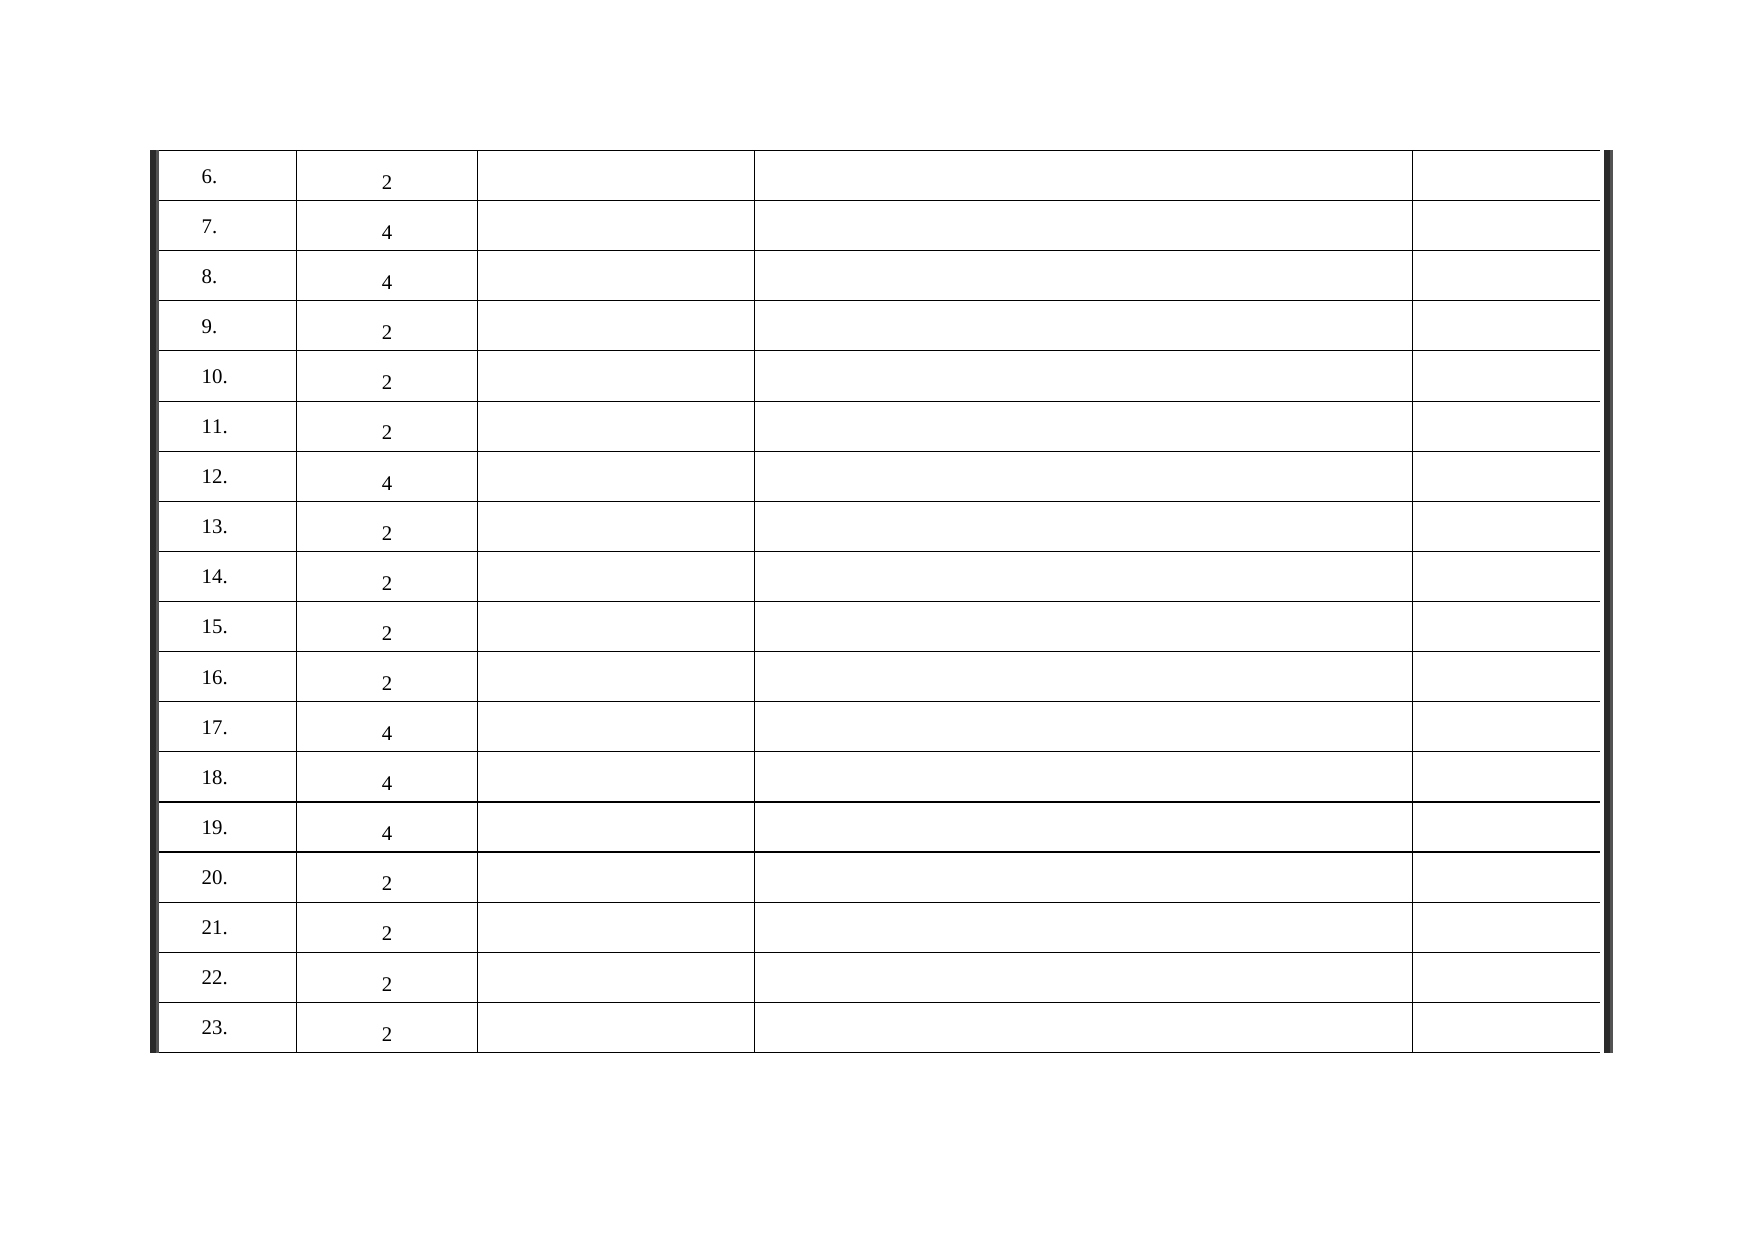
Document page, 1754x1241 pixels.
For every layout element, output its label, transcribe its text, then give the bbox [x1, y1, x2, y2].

table_cell [159, 853, 296, 902]
table_cell 2 [297, 402, 477, 451]
table_cell [159, 402, 296, 451]
table_cell [1413, 652, 1600, 701]
table_cell [755, 702, 1412, 751]
table_cell [755, 903, 1412, 952]
table_cell [755, 953, 1412, 1002]
table_cell [1413, 602, 1600, 651]
table_cell [755, 1003, 1412, 1052]
table_cell [755, 301, 1412, 350]
table_cell [159, 502, 296, 551]
table_cell [478, 402, 754, 451]
table_cell [1413, 151, 1600, 200]
table_cell 4 [297, 201, 477, 250]
table_cell 2 [297, 652, 477, 701]
table_cell 4 [297, 251, 477, 300]
table_cell [1413, 301, 1600, 350]
table_cell 4 [297, 752, 477, 801]
table_cell [1413, 552, 1600, 601]
table_cell 4 [297, 702, 477, 751]
table_cell [478, 602, 754, 651]
table_cell [1413, 702, 1600, 751]
table_cell 4 [297, 803, 477, 851]
table_cell [755, 151, 1412, 200]
table_cell 2 [297, 351, 477, 401]
table_cell [755, 552, 1412, 601]
table_cell [159, 702, 296, 751]
table_cell [478, 853, 754, 902]
table_cell [159, 953, 296, 1002]
table_cell [755, 502, 1412, 551]
table_cell [755, 452, 1412, 501]
table_cell 4 [297, 452, 477, 501]
table_cell [1413, 402, 1600, 451]
table_cell [478, 151, 754, 200]
table_cell [755, 602, 1412, 651]
table_cell [755, 351, 1412, 401]
table_cell 2 [297, 552, 477, 601]
table_cell [159, 752, 296, 801]
table_cell [1413, 351, 1600, 401]
table_cell [478, 803, 754, 851]
table_cell [755, 752, 1412, 801]
table_cell [478, 201, 754, 250]
table_cell [755, 853, 1412, 902]
table_cell [159, 803, 296, 851]
table_cell [1413, 803, 1600, 851]
table_cell [159, 201, 296, 250]
table_cell [1413, 502, 1600, 551]
table_cell 2 [297, 301, 477, 350]
table_cell 2 [297, 602, 477, 651]
table_cell 2 [297, 953, 477, 1002]
table_cell [1413, 1003, 1600, 1052]
table_cell 2 [297, 151, 477, 200]
table_cell [755, 652, 1412, 701]
table_cell 2 [297, 853, 477, 902]
table_cell [159, 452, 296, 501]
table_cell [478, 652, 754, 701]
table_cell 2 [297, 1003, 477, 1052]
table_cell [159, 602, 296, 651]
table_cell [159, 151, 296, 200]
table_cell [755, 201, 1412, 250]
table_cell [1413, 953, 1600, 1002]
table_cell [1413, 752, 1600, 801]
table_cell [1413, 853, 1600, 902]
table_cell [159, 1003, 296, 1052]
table_cell [478, 953, 754, 1002]
table_cell [478, 702, 754, 751]
table_cell [478, 903, 754, 952]
table_cell [478, 351, 754, 401]
table_cell [755, 803, 1412, 851]
table_cell [478, 502, 754, 551]
table_cell 2 [297, 502, 477, 551]
table_cell [755, 402, 1412, 451]
table_cell 2 [297, 903, 477, 952]
table_cell [478, 1003, 754, 1052]
table_cell [159, 652, 296, 701]
table_cell [755, 251, 1412, 300]
table_cell [1413, 201, 1600, 250]
table_cell [478, 301, 754, 350]
table_cell [478, 452, 754, 501]
table_cell [159, 552, 296, 601]
table_cell [1413, 903, 1600, 952]
table_cell [1413, 452, 1600, 501]
table_cell [1413, 251, 1600, 300]
table_cell [478, 752, 754, 801]
table_cell [159, 351, 296, 401]
table_cell [159, 903, 296, 952]
table_cell [159, 301, 296, 350]
table_cell [478, 552, 754, 601]
table_cell [159, 251, 296, 300]
table_cell [478, 251, 754, 300]
